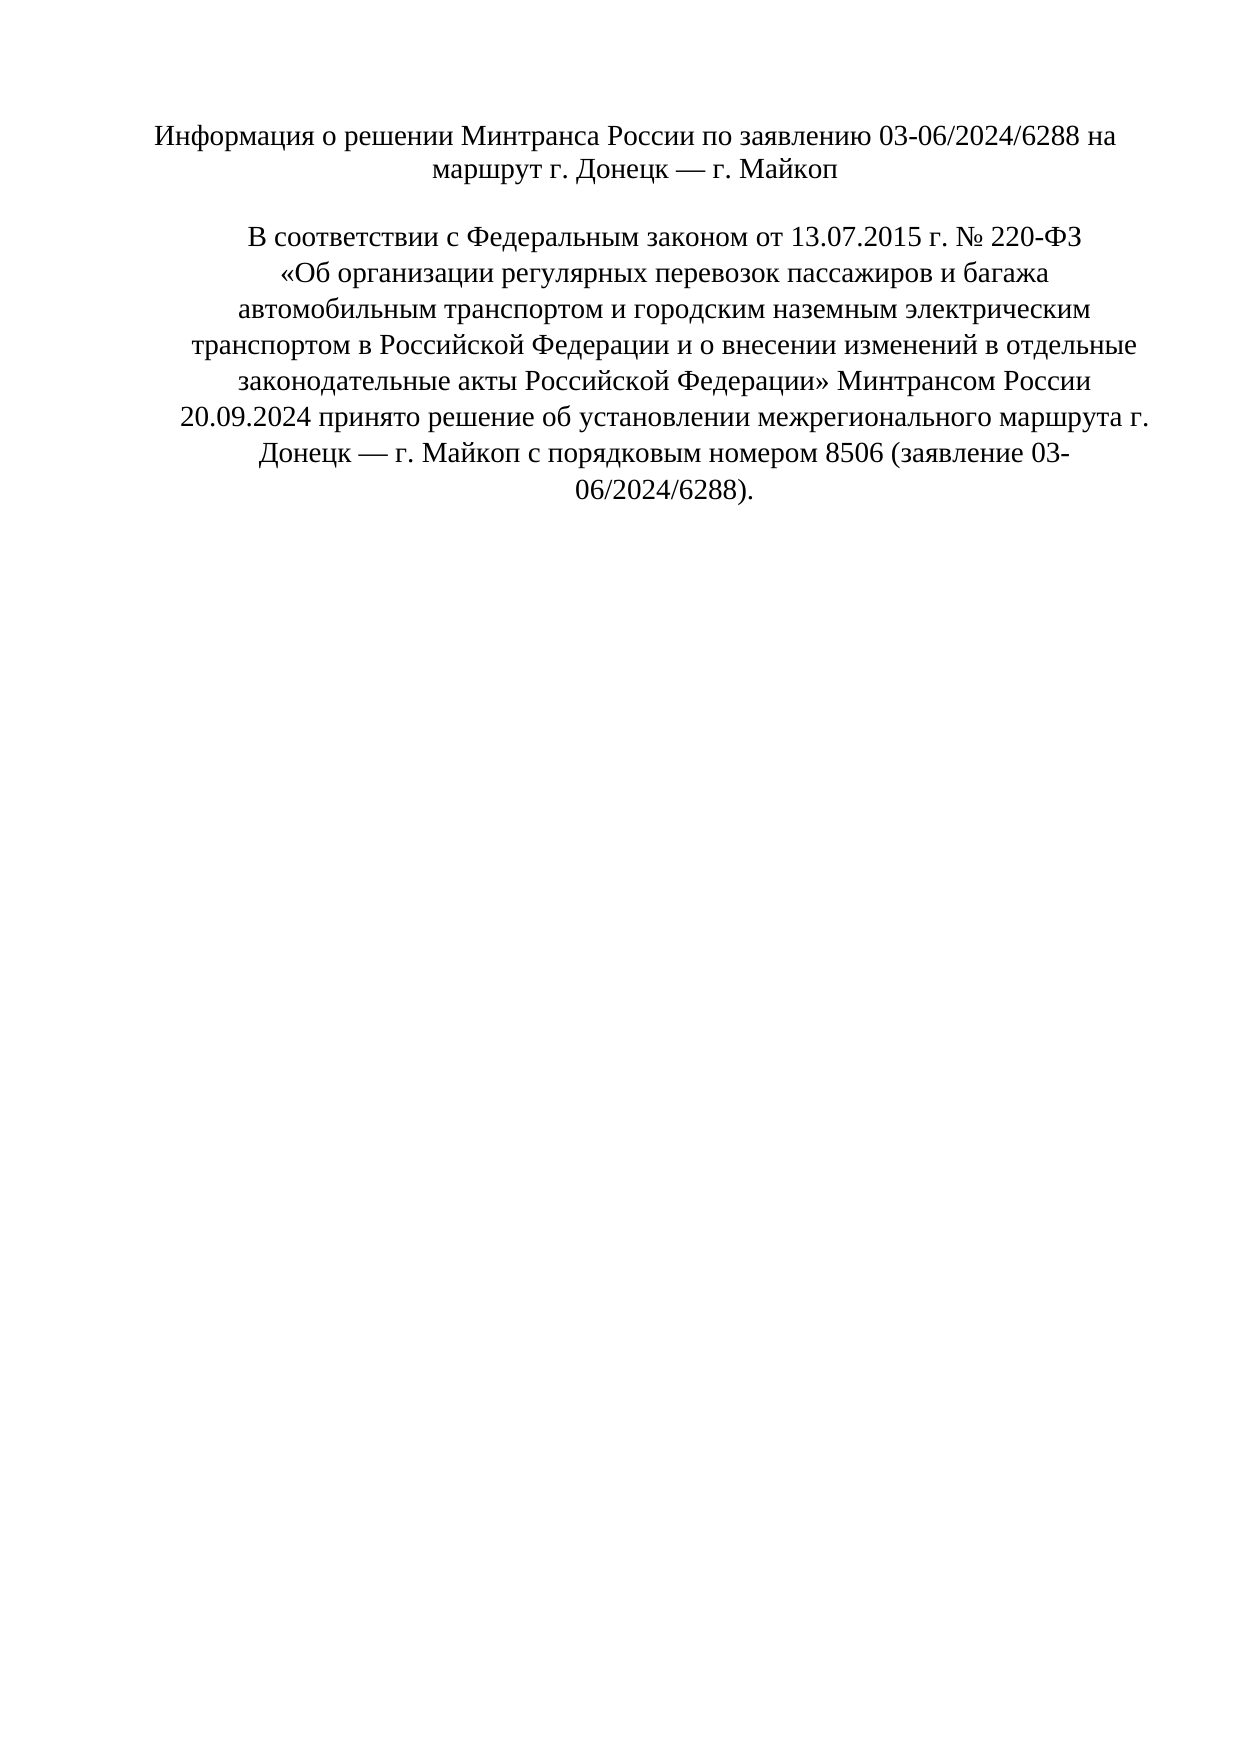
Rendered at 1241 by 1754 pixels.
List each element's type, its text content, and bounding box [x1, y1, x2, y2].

text Информация о решении Минтранса России по заявлению 03-06/2024/6288 на маршрут г. Донецк — г. Майкоп [118, 118, 1152, 185]
text В соответствии с Федеральным законом от 13.07.2015 г. № 220-ФЗ «Об организации регулярных перевозок пассажиров и багажа автомобильным транспортом и городским наземным электрическим транспортом в Российской Федерации и о внесении изменений в отдельные законодательные акты Российской Федерации» Минтрансом России 20.09.2024 принято решение об установлении межрегионального маршрута г. Донецк — г. Майкоп с порядковым номером 8506 (заявление 03-06/2024/6288). [177, 219, 1152, 505]
